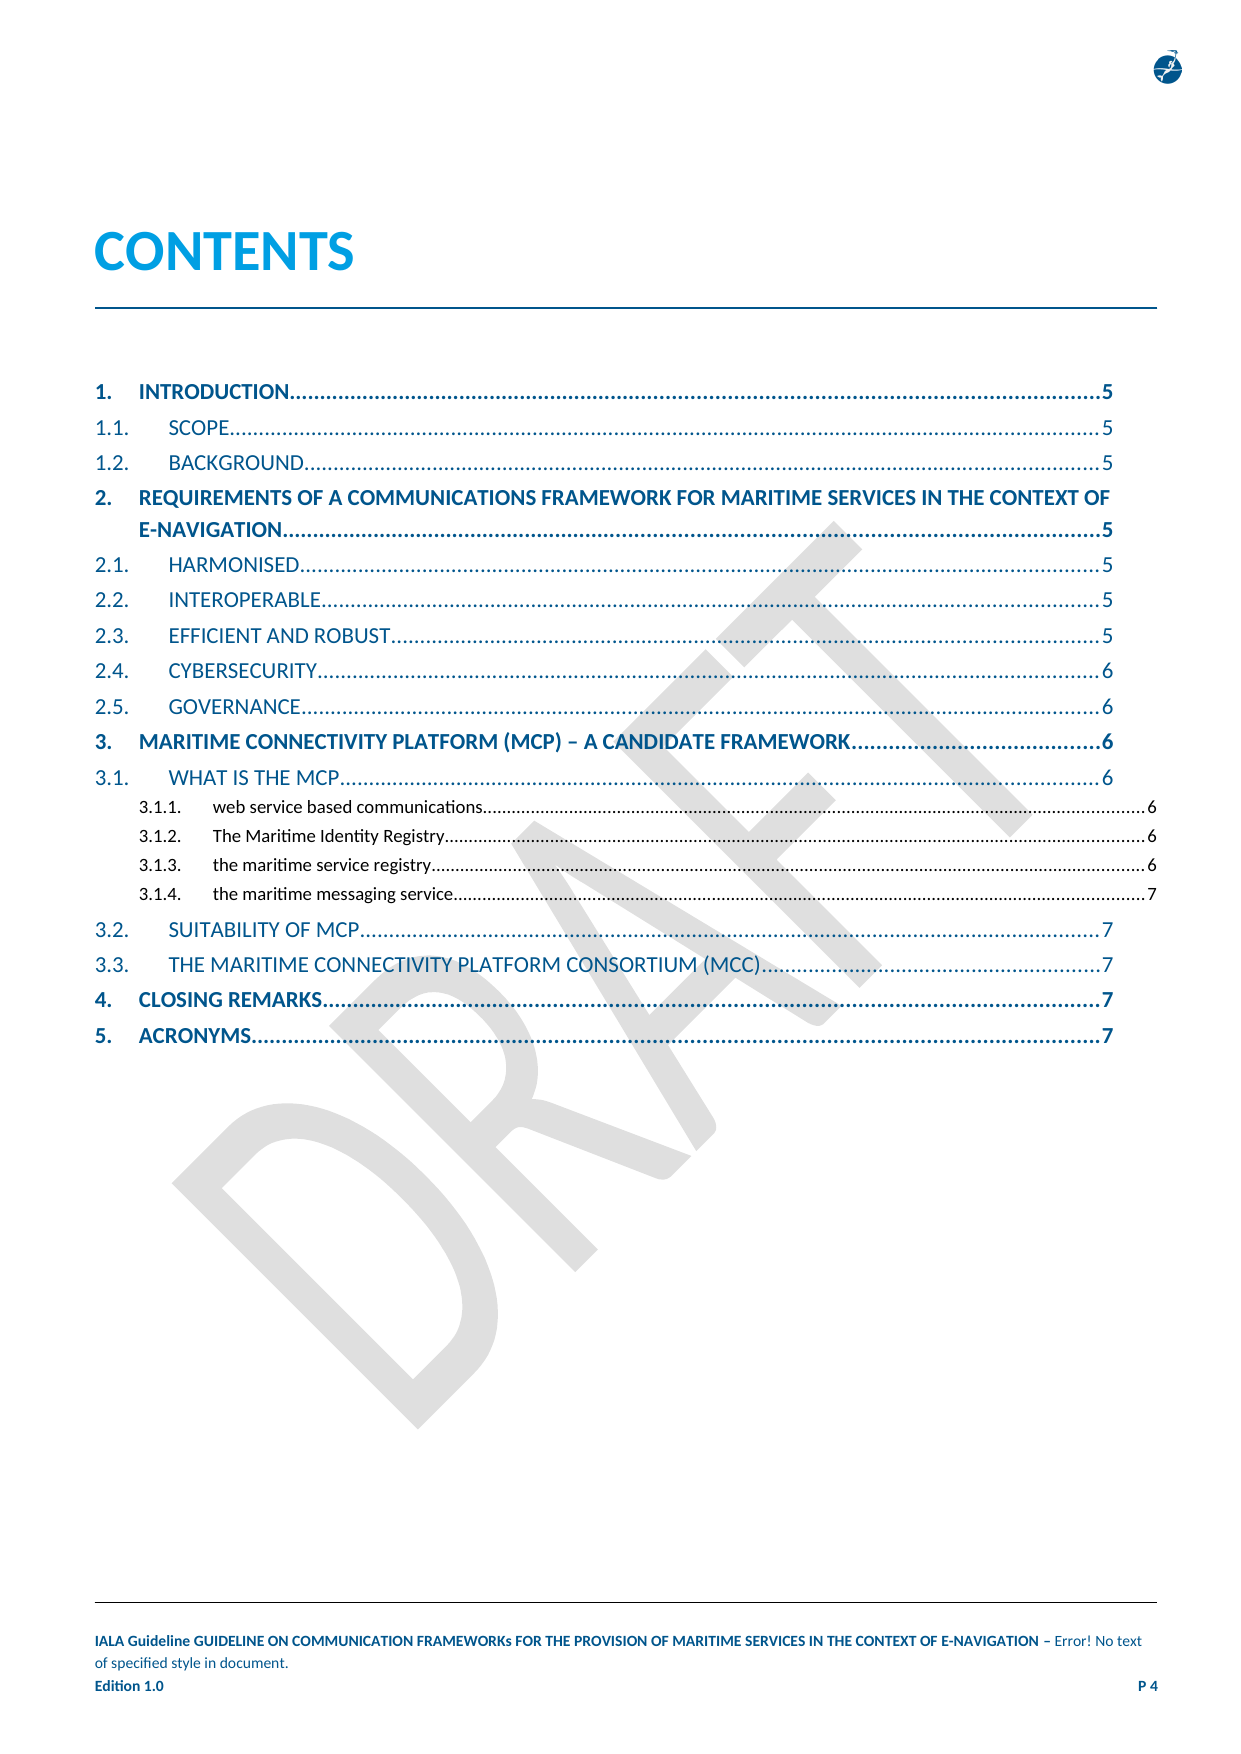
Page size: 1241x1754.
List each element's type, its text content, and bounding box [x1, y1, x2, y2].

text 2.1. HARMONISED 5 [94, 547, 1113, 578]
text 1.1. SCOPE 5 [94, 409, 1113, 441]
text 3.3. THE MARITIME CONNECTIVITY PLATFORM CONSORTIUM (MCC) 7 [94, 947, 1113, 978]
text 2. REQUIREMENTS OF A COMMUNICATIONS FRAMEWORK FOR MARITIME SERVICES IN THE CONTEXT OF E-NAVIGATION 5 [94, 480, 1113, 543]
text 1. INTRODUCTION 5 [94, 374, 1113, 405]
text 2.4. CYBERSECURITY 6 [94, 653, 1113, 684]
text 4. CLOSING REMARKS 7 [94, 982, 1113, 1013]
text 3.2. SUITABILITY OF MCP 7 [94, 911, 1113, 943]
text 3.1.3. the maritime service registry 6 [139, 853, 1157, 876]
picture [1120, 0, 1241, 119]
text 5. ACRONYMS 7 [94, 1018, 1113, 1049]
text 3. MARITIME CONNECTIVITY PLATFORM (MCP) – A CANDIDATE FRAMEWORK 6 [94, 724, 1113, 755]
text 2.5. GOVERNANCE 6 [94, 688, 1113, 720]
text 1.2. BACKGROUND 5 [94, 445, 1113, 476]
text 2.3. EFFICIENT AND ROBUST 5 [94, 618, 1113, 649]
text 2.2. INTEROPERABLE 5 [94, 582, 1113, 613]
text 3.1.1. web service based communications 6 [139, 795, 1157, 818]
text 3.1.2. The Maritime Identity Registry 6 [139, 824, 1157, 847]
text 3.1.4. the maritime messaging service 7 [139, 882, 1157, 905]
text 3.1. WHAT IS THE MCP 6 [94, 759, 1113, 791]
